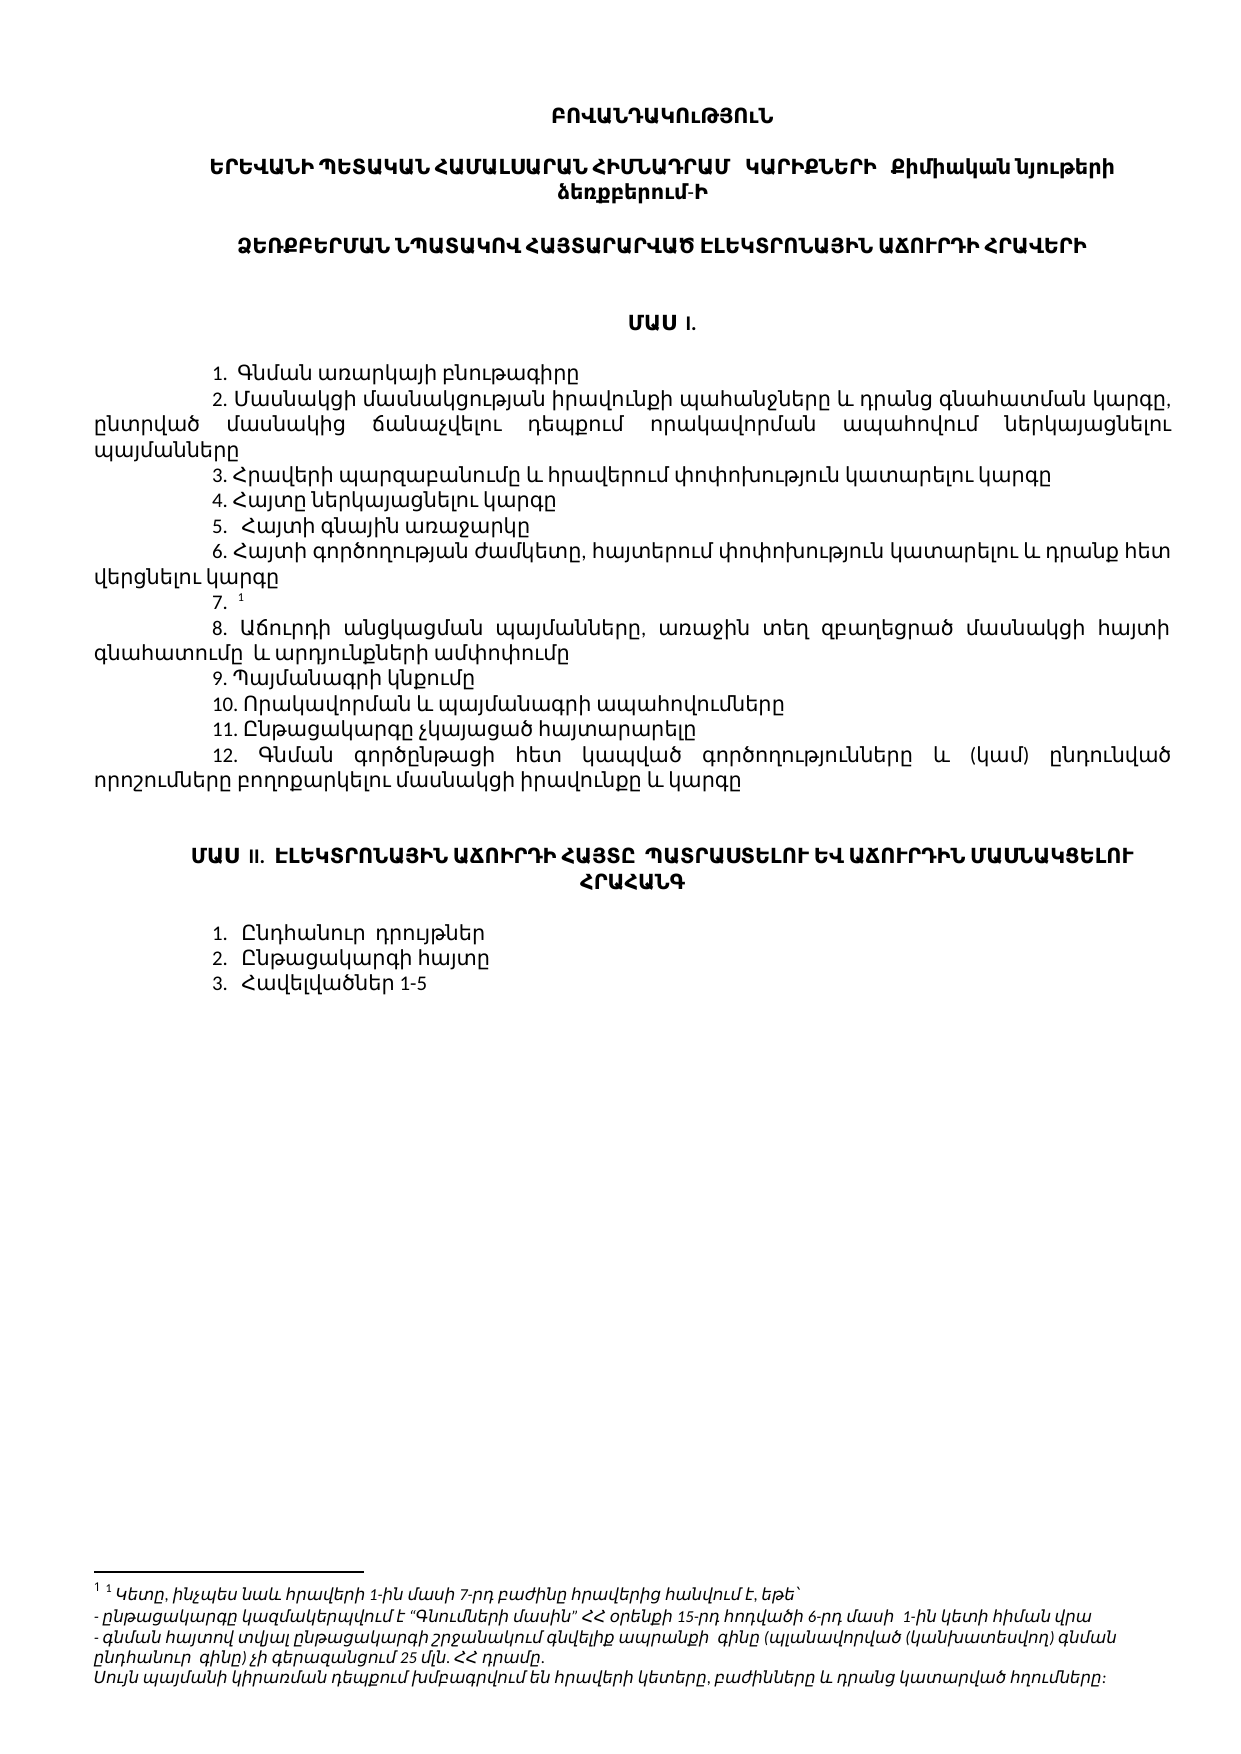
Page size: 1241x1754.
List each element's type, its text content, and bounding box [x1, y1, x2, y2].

text 1. Գնման առարկայի բնութագիրը [94, 361, 1171, 386]
text ՁԵՌՔԲԵՐՄԱՆ ՆՊԱՏԱԿՈՎ ՀԱՅՏԱՐԱՐՎԱԾ ԷԼԵԿՏՐՈՆԱՅԻՆ ԱՃՈՒՐԴԻ ՀՐԱՎԵՐԻ [94, 233, 1171, 259]
text 2. Ընթացակարգի հայտը [94, 945, 1171, 971]
text 2. Մասնակցի մասնակցության իրավունքի պահանջները և դրանց գնահատման կարգը, ընտրված մասնակից ճանաչվելու դեպքում որակավորման ապահովում ներկայացնելու պայմանները [94, 386, 1171, 462]
text 10. Որակավորման և պայմանագրի ապահովումները [94, 691, 1171, 716]
text 11. Ընթացակարգը չկայացած հայտարարելը [94, 716, 1171, 742]
text 4. Հայտը ներկայացնելու կարգը [94, 488, 1171, 513]
text 5. Հայտի գնային առաջարկը [94, 513, 1171, 538]
text 6. Հայտի գործողության ժամկետը, հայտերում փոփոխություն կատարելու և դրանք հետ վերցնելու կարգը [94, 538, 1171, 589]
text ԲՈՎԱՆԴԱԿՈւԹՅՈւՆ [94, 103, 1171, 128]
text 9. Պայմանագրի կնքումը [94, 666, 1171, 691]
text 8. Աճուրդի անցկացման պայմանները, առաջին տեղ զբաղեցրած մասնակցի հայտի գնահատումը և արդյունքների ամփոփումը [94, 615, 1171, 666]
text ՄԱՍ I. [94, 310, 1171, 335]
text 7. 1 [94, 589, 1171, 615]
text ԵՐԵՎԱՆԻ ՊԵՏԱԿԱՆ ՀԱՄԱԼՍԱՐԱՆ ՀԻՄՆԱԴՐԱՄ ԿԱՐԻՔՆԵՐԻ Քիմիական նյութերի ձեռքբերում-Ի [94, 154, 1171, 205]
text ՄԱՍ II. ԷԼԵԿՏՐՈՆԱՅԻՆ ԱՃՈԻՐԴԻ ՀԱՅՏԸ ՊԱՏՐԱՍՏԵԼՈՒ ԵՎ ԱՃՈՒՐԴԻՆ ՄԱՍՆԱԿՑԵԼՈՒ ՀՐԱՀԱՆԳ [94, 843, 1171, 894]
text 1. Ընդհանուր դրույթներ [94, 920, 1171, 945]
text 3. Հրավերի պարզաբանումը և հրավերում փոփոխություն կատարելու կարգը [94, 462, 1171, 488]
text 3. Հավելվածներ 1-5 [94, 971, 1171, 996]
text 12. Գնման գործընթացի հետ կապված գործողությունները և (կամ) ընդունված որոշումները բողոքարկելու մասնակցի իրավունքը և կարգը [94, 742, 1171, 793]
